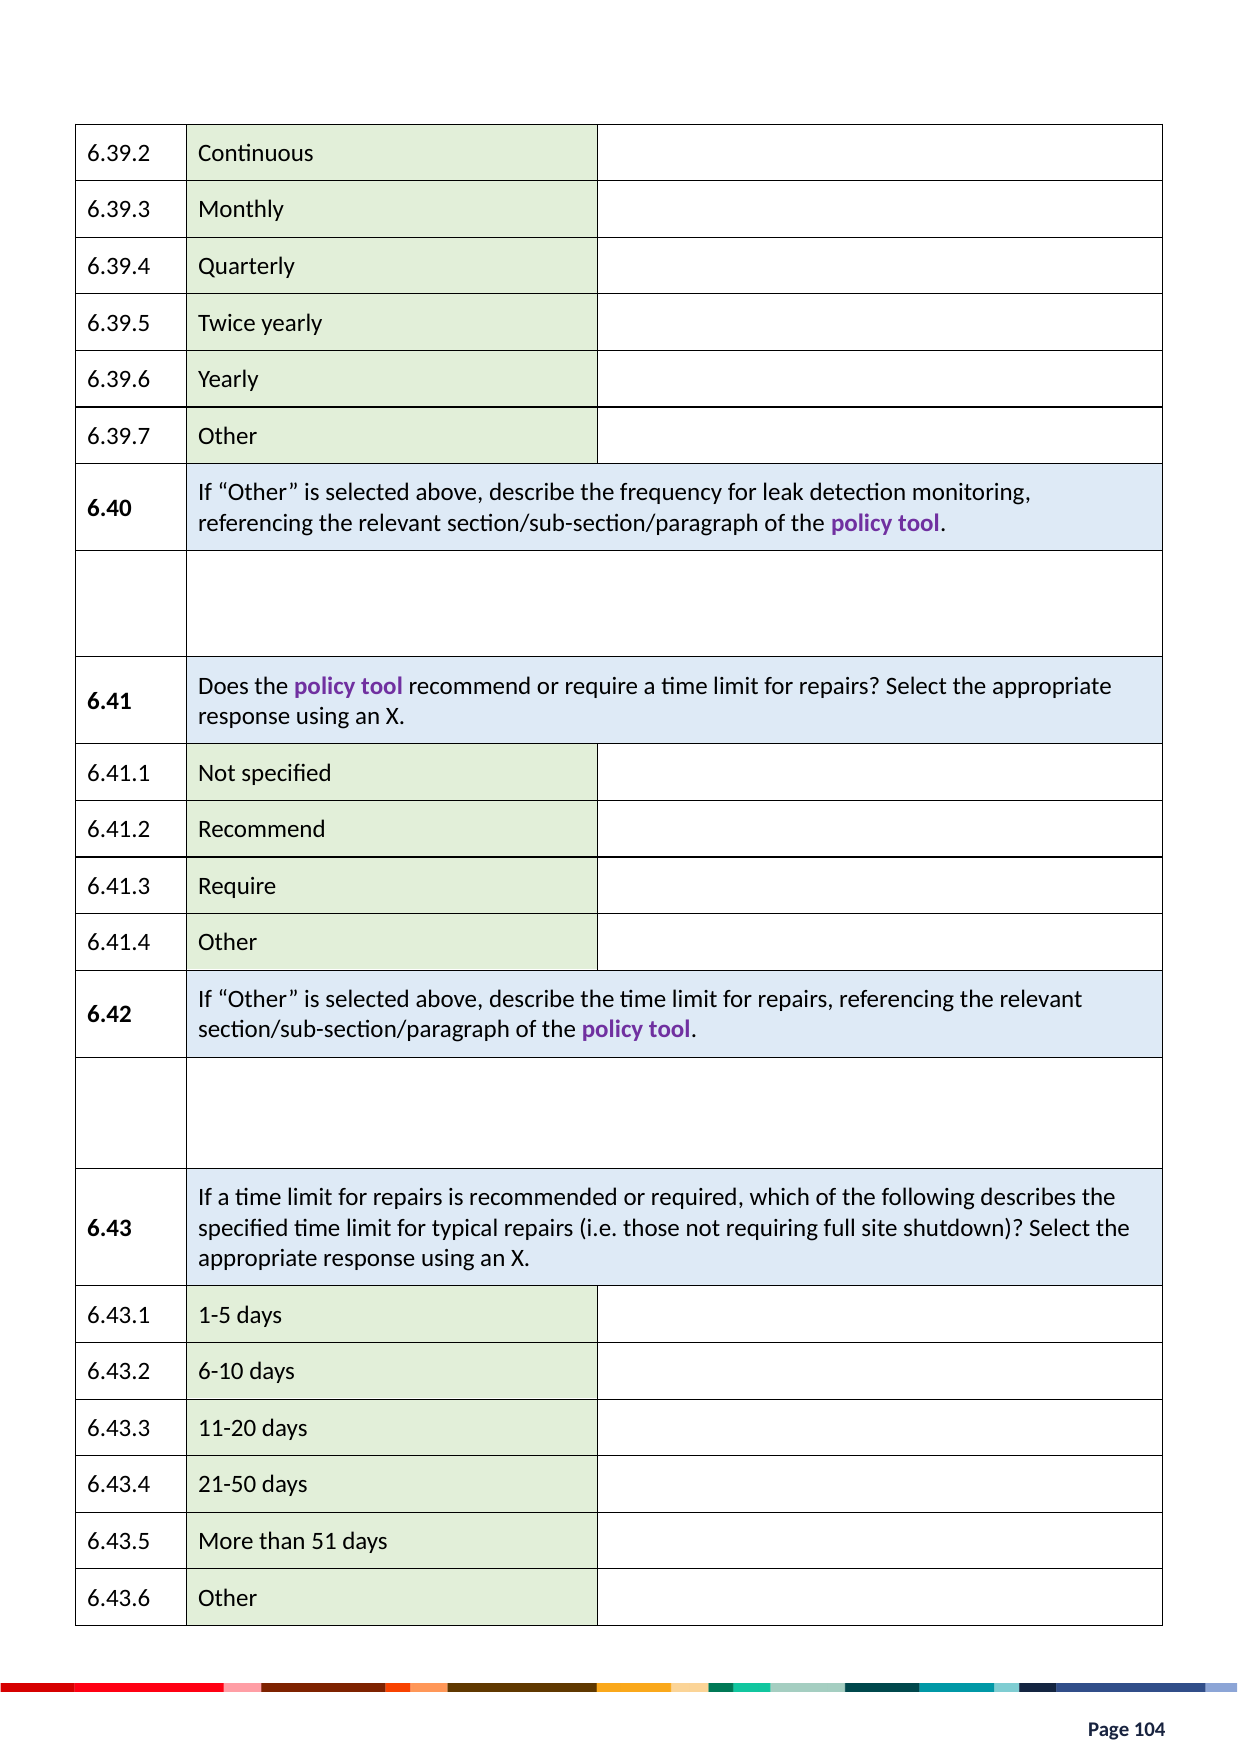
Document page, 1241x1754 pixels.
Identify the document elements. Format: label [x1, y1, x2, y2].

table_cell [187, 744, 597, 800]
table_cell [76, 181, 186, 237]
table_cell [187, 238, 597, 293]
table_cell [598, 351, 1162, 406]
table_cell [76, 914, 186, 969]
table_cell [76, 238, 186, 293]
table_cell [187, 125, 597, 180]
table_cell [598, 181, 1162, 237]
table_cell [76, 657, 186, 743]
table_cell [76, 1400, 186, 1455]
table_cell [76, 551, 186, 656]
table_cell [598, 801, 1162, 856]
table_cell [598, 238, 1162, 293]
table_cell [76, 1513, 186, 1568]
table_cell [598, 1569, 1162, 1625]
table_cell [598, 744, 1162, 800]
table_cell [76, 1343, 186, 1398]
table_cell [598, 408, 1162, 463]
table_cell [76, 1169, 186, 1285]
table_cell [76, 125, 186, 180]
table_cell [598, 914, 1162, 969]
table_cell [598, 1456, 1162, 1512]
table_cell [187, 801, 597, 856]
picture [0, 1683, 1236, 1692]
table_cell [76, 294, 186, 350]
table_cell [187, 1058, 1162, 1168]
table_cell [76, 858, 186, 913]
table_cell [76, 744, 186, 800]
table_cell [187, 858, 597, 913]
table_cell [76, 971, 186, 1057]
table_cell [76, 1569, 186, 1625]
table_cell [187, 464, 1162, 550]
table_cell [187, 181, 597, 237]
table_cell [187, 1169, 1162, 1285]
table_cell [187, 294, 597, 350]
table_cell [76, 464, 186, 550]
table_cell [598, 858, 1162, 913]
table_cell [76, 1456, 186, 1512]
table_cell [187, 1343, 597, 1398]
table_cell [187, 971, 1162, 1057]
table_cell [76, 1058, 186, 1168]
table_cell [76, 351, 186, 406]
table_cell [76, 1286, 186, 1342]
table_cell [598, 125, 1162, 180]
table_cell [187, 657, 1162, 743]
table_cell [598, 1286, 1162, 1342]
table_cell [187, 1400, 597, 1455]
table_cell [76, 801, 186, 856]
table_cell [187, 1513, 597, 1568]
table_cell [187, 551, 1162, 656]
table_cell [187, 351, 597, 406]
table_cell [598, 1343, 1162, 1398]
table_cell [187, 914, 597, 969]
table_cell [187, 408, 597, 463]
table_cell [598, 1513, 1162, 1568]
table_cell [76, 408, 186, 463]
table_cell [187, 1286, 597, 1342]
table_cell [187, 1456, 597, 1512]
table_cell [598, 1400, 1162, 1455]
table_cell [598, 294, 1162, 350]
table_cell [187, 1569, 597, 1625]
